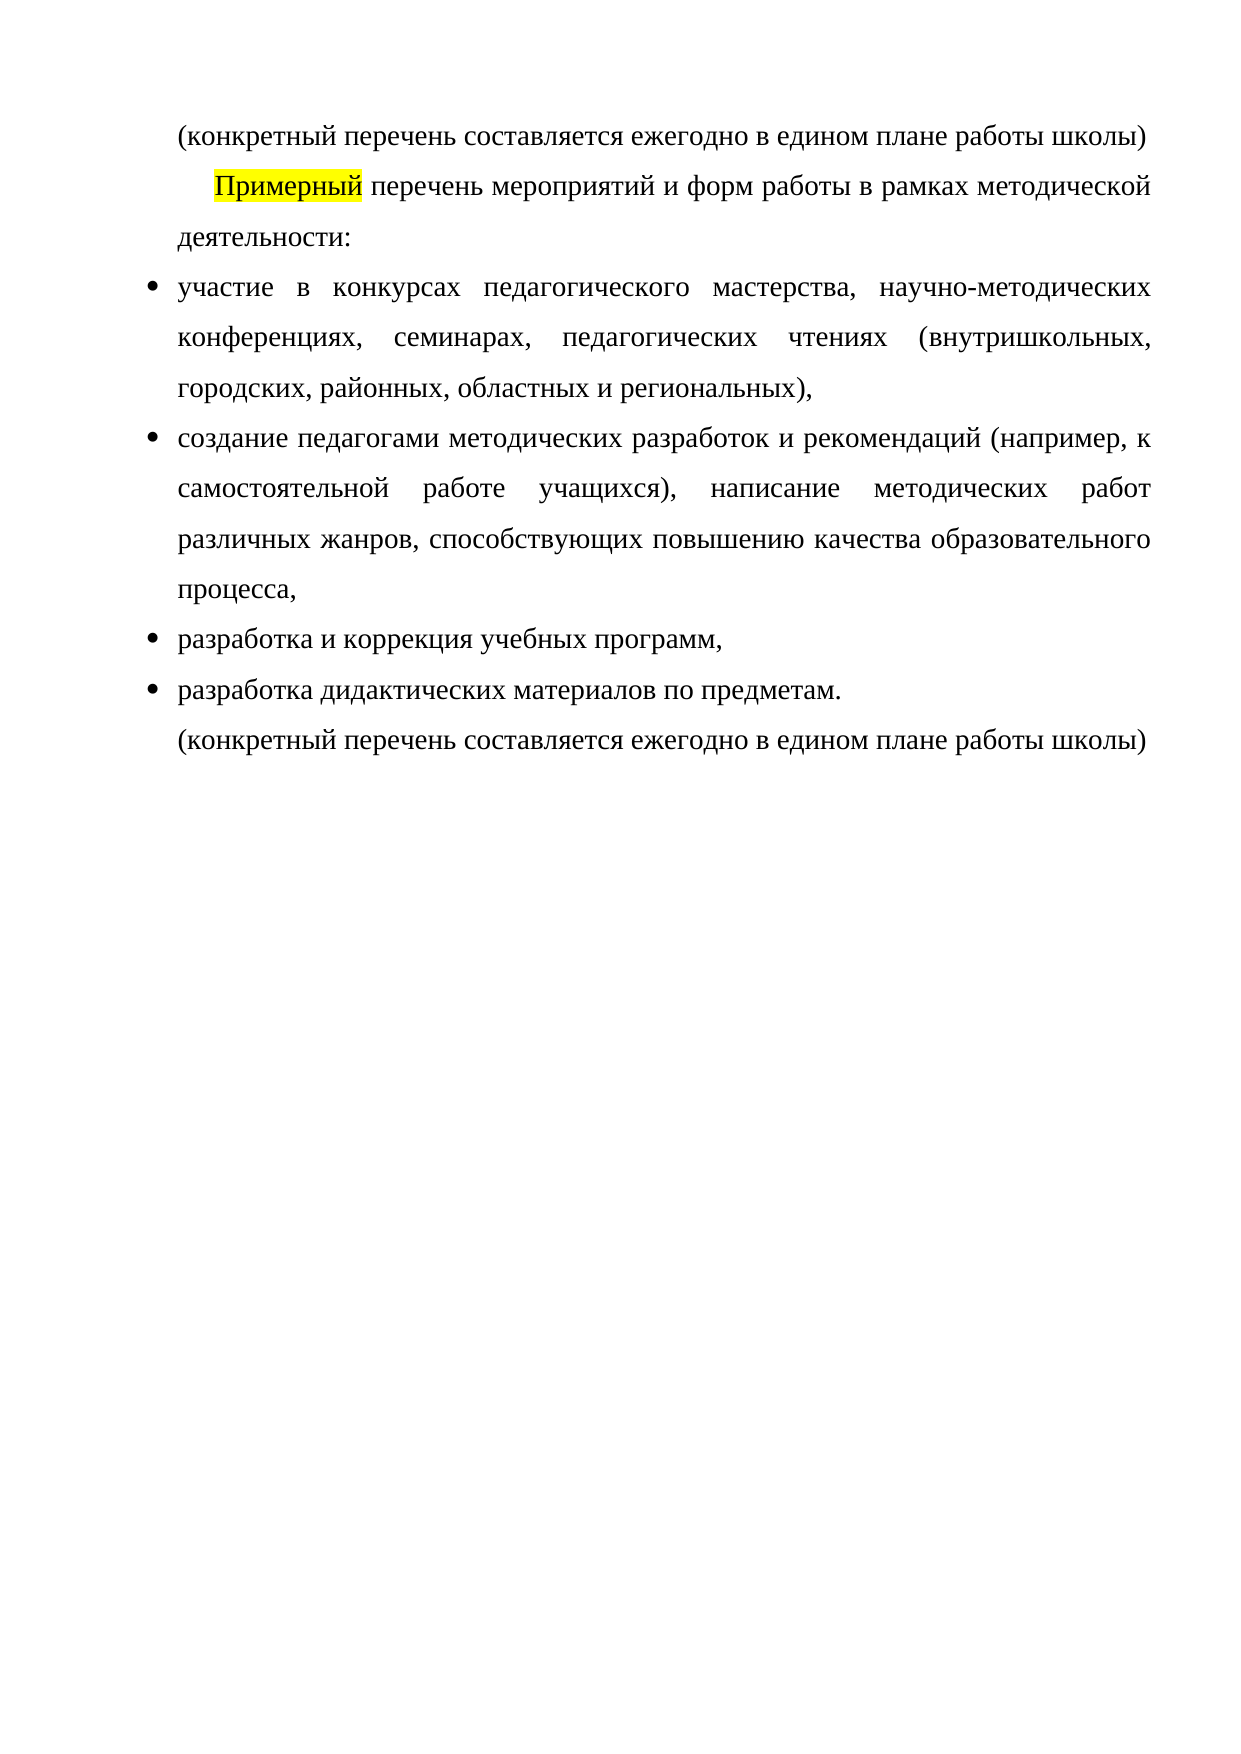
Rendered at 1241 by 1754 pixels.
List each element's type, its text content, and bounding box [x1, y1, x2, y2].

text (конкретный перечень составляется ежегодно в едином плане работы школы) [177, 118, 1152, 152]
list создание педагогами методических разработок и рекомендаций (например, к самостоятельной работе учащихся), написание методических работ различных жанров, способствующих повышению качества образовательного процесса, [148, 420, 1152, 605]
text Примерный перечень мероприятий и форм работы в рамках методической деятельности: [177, 168, 1152, 252]
list разработка и коррекция учебных программ, [148, 621, 1152, 655]
text (конкретный перечень составляется ежегодно в едином плане работы школы) [177, 722, 1152, 756]
list разработка дидактических материалов по предметам. [148, 672, 1152, 706]
list участие в конкурсах педагогического мастерства, научно-методических конференциях, семинарах, педагогических чтениях (внутришкольных, городских, районных, областных и региональных), [148, 269, 1152, 403]
